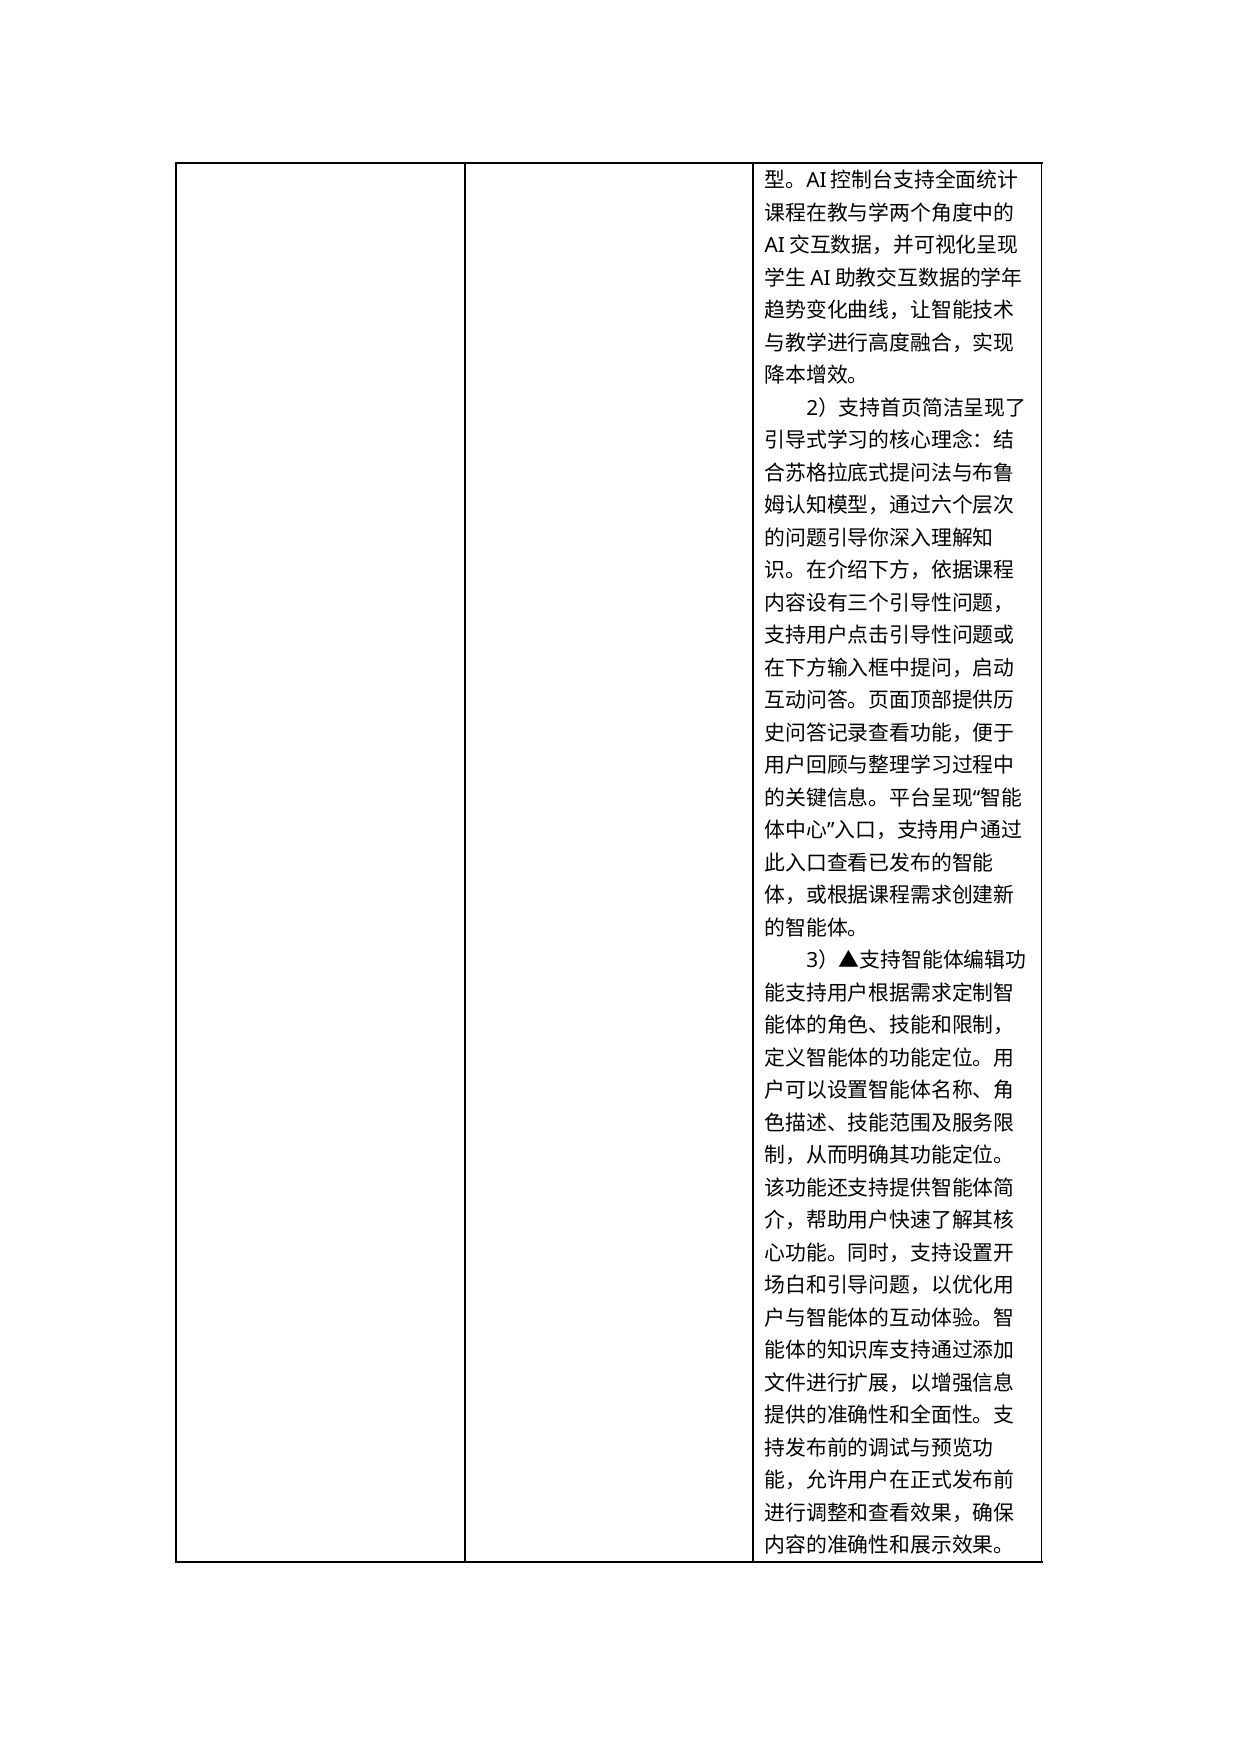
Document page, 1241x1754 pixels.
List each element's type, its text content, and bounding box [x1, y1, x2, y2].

table_cell 1 [177, 164, 464, 1561]
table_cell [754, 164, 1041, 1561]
table_cell [466, 164, 752, 1561]
